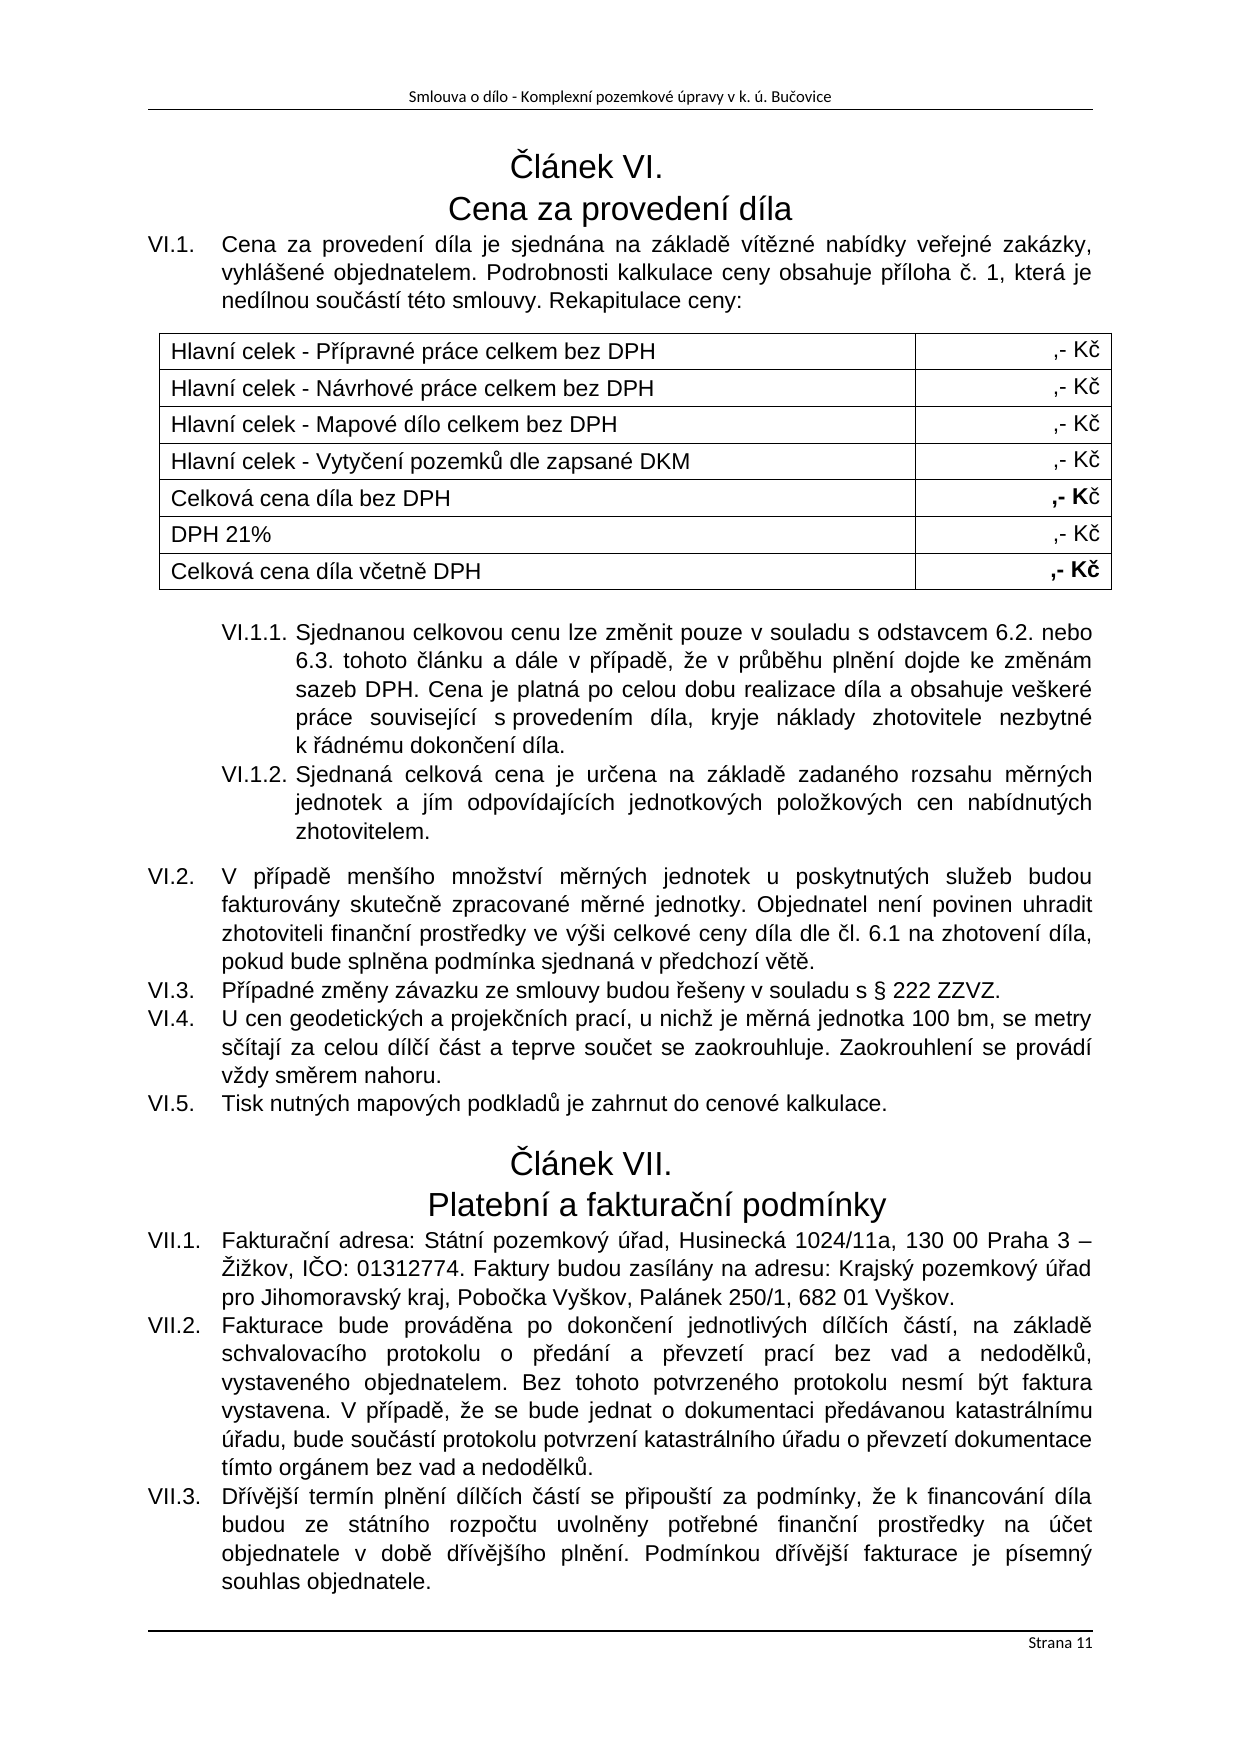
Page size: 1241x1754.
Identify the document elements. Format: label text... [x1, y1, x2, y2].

table_header ,- Kč [916, 334, 1111, 369]
text Sjednaná celková cena je určena na základě zadaného rozsahu měrných jednotek a jím odpovídajících jednotkových položkových cen nabídnutých zhotovitelem. [221, 761, 1093, 844]
table_cell ,- Kč [916, 517, 1111, 552]
table_cell Celková cena díla včetně DPH [160, 554, 915, 589]
table_cell ,- Kč [916, 554, 1111, 589]
table_cell Hlavní celek - Vytyčení pozemků dle zapsané DKM [160, 444, 915, 479]
list Tisk nutných mapových podkladů je zahrnut do cenové kalkulace. [148, 1090, 1093, 1117]
list Dřívější termín plnění dílčích částí se připouští za podmínky, že k financování díla budou ze státního rozpočtu uvolněny potřebné finanční prostředky na účet objednatele v době dřívějšího plnění. Podmínkou dřívější fakturace je písemný souhlas objednatele. [148, 1483, 1093, 1594]
list Cena za provedení díla je sjednána na základě vítězné nabídky veřejné zakázky, vyhlášené objednatelem. Podrobnosti kalkulace ceny obsahuje příloha č. 1, která je nedílnou součástí této smlouvy. Rekapitulace ceny: [148, 231, 1093, 314]
list Fakturační adresa: Státní pozemkový úřad, Husinecká 1024/11a, 130 00 Praha 3 – Žižkov, IČO: 01312774. Faktury budou zasílány na adresu: Krajský pozemkový úřad pro Jihomoravský kraj, Pobočka Vyškov, Palánek 250/1, 682 01 Vyškov. [148, 1227, 1093, 1310]
list V případě menšího množství měrných jednotek u poskytnutých služeb budou fakturovány skutečně zpracované měrné jednotky. Objednatel není povinen uhradit zhotoviteli finanční prostředky ve výši celkové ceny díla dle čl. 6.1 na zhotovení díla, pokud bude splněna podmínka sjednaná v předchozí větě. [148, 863, 1093, 974]
list U cen geodetických a projekčních prací, u nichž je měrná jednotka 100 bm, se metry sčítají za celou dílčí část a teprve součet se zaokrouhluje. Zaokrouhlení se provádí vždy směrem nahoru. [148, 1005, 1093, 1088]
table_cell ,- Kč [916, 444, 1111, 479]
list Fakturace bude prováděna po dokončení jednotlivých dílčích částí, na základě schvalovacího protokolu o předání a převzetí prací bez vad a nedodělků, vystaveného objednatelem. Bez tohoto potvrzeného protokolu nesmí být faktura vystavena. V případě, že se bude jednat o dokumentaci předávanou katastrálnímu úřadu, bude součástí protokolu potvrzení katastrálního úřadu o převzetí dokumentace tímto orgánem bez vad a nedodělků. [148, 1312, 1093, 1481]
subtitle Platební a fakturační podmínky [148, 1144, 1093, 1224]
table_cell ,- Kč [916, 407, 1111, 442]
table_cell Hlavní celek - Návrhové práce celkem bez DPH [160, 370, 915, 406]
table_cell Celková cena díla bez DPH [160, 480, 915, 516]
table_cell Hlavní celek - Mapové dílo celkem bez DPH [160, 407, 915, 442]
table_cell ,- Kč [916, 480, 1111, 516]
list Případné změny závazku ze smlouvy budou řešeny v souladu s § 222 ZZVZ. [148, 977, 1093, 1003]
text Sjednanou celkovou cenu lze změnit pouze v souladu s odstavcem 6.2. nebo 6.3. tohoto článku a dále v případě, že v průběhu plnění dojde ke změnám sazeb DPH. Cena je platná po celou dobu realizace díla a obsahuje veškeré práce související s provedením díla, kryje náklady zhotovitele nezbytné k řádnému dokončení díla. [221, 619, 1093, 759]
table_cell DPH 21% [160, 517, 915, 552]
subtitle Cena za provedení díla [148, 148, 1093, 227]
table_header Hlavní celek - Přípravné práce celkem bez DPH [160, 334, 915, 369]
table_cell ,- Kč [916, 370, 1111, 406]
